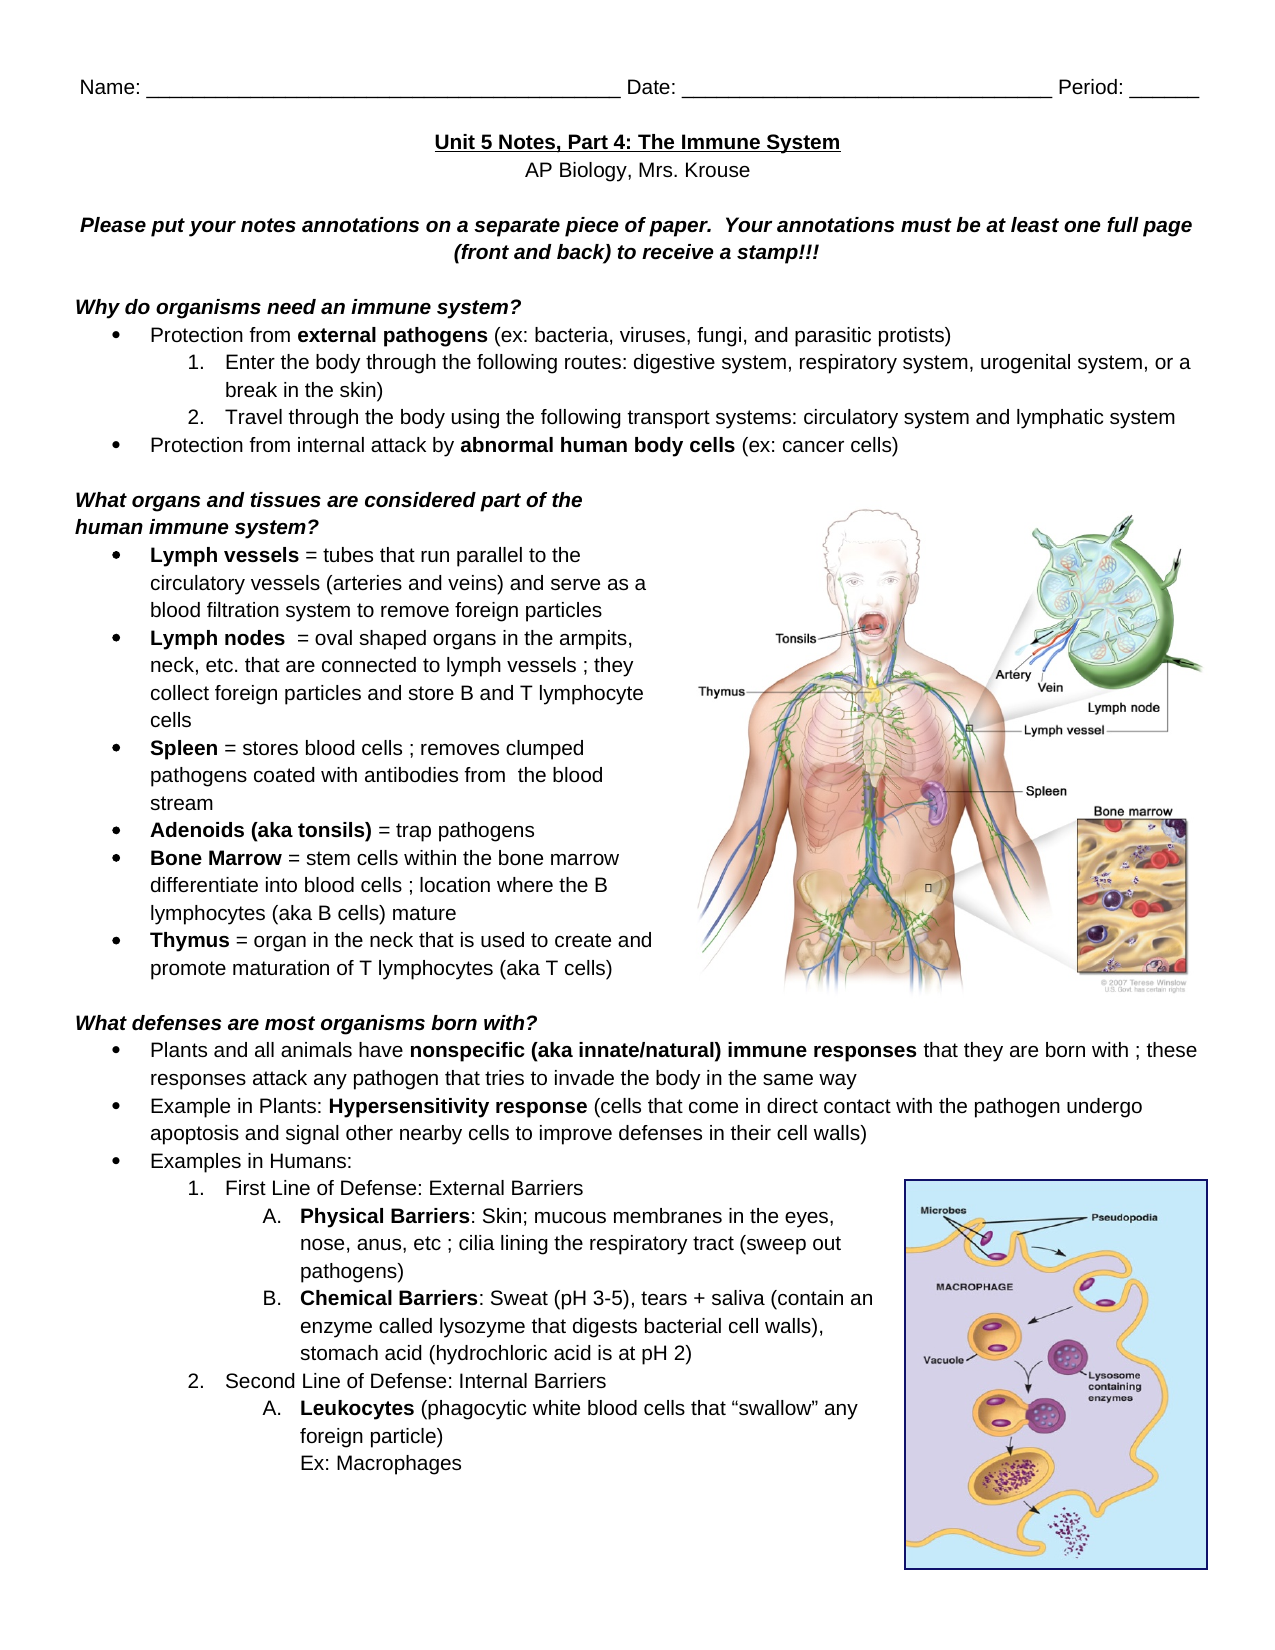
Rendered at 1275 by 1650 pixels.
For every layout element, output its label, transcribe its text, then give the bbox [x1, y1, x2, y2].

text What defenses are most organisms born with? [75, 1011, 1200, 1035]
list Physical Barriers: Skin; mucous membranes in the eyes, nose, anus, etc ; cilia lining the respiratory tract (sweep out pathogens) [262, 1204, 904, 1283]
text What organs and tissues are considered part of the human immune system? [75, 488, 1200, 539]
list Travel through the body using the following transport systems: circulatory system and lymphatic system [187, 405, 1200, 429]
list Enter the body through the following routes: digestive system, respiratory system, urogenital system, or a break in the skin) [187, 350, 1200, 402]
list Protection from internal attack by abnormal human body cells (ex: cancer cells) [112, 433, 1200, 457]
text Why do organisms need an immune system? [75, 295, 1200, 319]
list Adenoids (aka tonsils) = trap pathogens [112, 818, 674, 842]
text Unit 5 Notes, Part 4: The Immune System [75, 130, 1200, 154]
list Example in Plants: Hypersensitivity response (cells that come in direct contact with the pathogen undergo apoptosis and signal other nearby cells to improve defenses in their cell walls) [112, 1093, 1200, 1145]
text Name: _________________________________________ Date: ________________________________ Period: ______ [75, 75, 1200, 99]
text AP Biology, Mrs. Krouse [75, 157, 1200, 181]
list Leukocytes (phagocytic white blood cells that “swallow” any foreign particle) [262, 1396, 904, 1448]
list Spleen = stores blood cells ; removes clumped pathogens coated with antibodies from the blood stream [112, 735, 674, 814]
list Second Line of Defense: Internal Barriers [187, 1369, 904, 1393]
list First Line of Defense: External Barriers [187, 1176, 1200, 1200]
list Lymph nodes = oval shaped organs in the armpits, neck, etc. that are connected to lymph vessels ; they collect foreign particles and store B and T lymphocyte cells [112, 625, 674, 732]
list Lymph vessels = tubes that run parallel to the circulatory vessels (arteries and veins) and serve as a blood filtration system to remove foreign particles [112, 543, 674, 622]
list Ex: Macrophages [300, 1451, 904, 1475]
list Plants and all animals have nonspecific (aka innate/natural) immune responses that they are born with ; these responses attack any pathogen that tries to invade the body in the same way [112, 1038, 1200, 1090]
list Chemical Barriers: Sweat (pH 3-5), tears + saliva (contain an enzyme called lysozyme that digests bacterial cell walls), stomach acid (hydrochloric acid is at pH 2) [262, 1286, 904, 1365]
text Please put your notes annotations on a separate piece of paper. Your annotations must be at least one full page (front and back) to receive a stamp!!! [75, 212, 1200, 264]
list Bone Marrow = stem cells within the bone marrow differentiate into blood cells ; location where the B lymphocytes (aka B cells) mature [112, 846, 674, 925]
list Protection from external pathogens (ex: bacteria, viruses, fungi, and parasitic protists) [112, 322, 1200, 347]
list Thymus = organ in the neck that is used to create and promote maturation of T lymphocytes (aka T cells) [112, 928, 674, 980]
list Examples in Humans: [112, 1148, 1200, 1173]
picture [906, 1181, 1206, 1568]
picture [674, 500, 1209, 1004]
